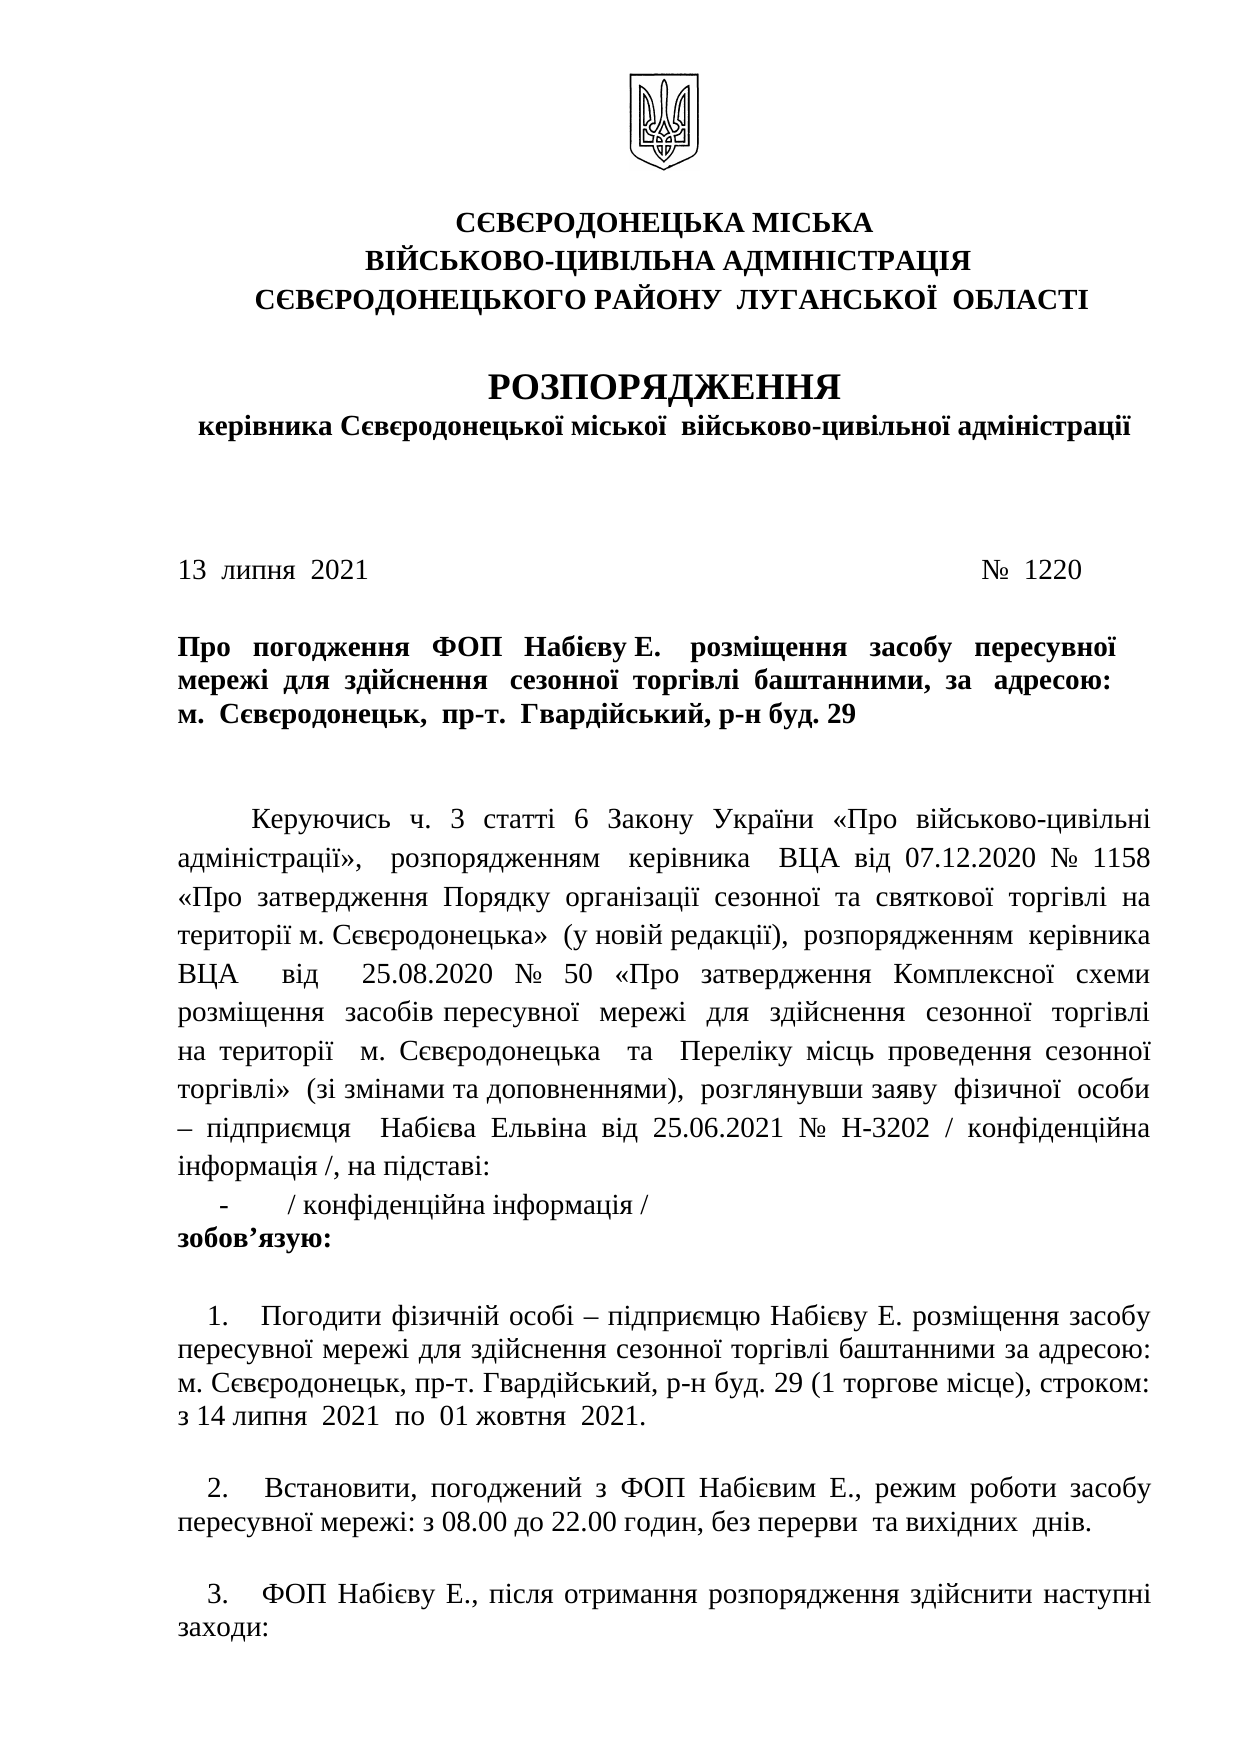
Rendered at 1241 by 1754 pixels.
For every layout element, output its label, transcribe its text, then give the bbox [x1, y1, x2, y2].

list ФОП Набієву Е., після отримання розпорядження здійснити наступні заходи: [177, 1576, 1152, 1643]
text 13 липня 2021 № 1220 [177, 552, 1152, 585]
text ВІЙСЬКОВО-ЦИВІЛЬНА АДМІНІСТРАЦІЯ [177, 243, 1152, 277]
text Керуючись ч. 3 статті 6 Закону України «Про військово-цивільні адміністрації», розпорядженням керівника ВЦА від 07.12.2020 № 1158 «Про затвердження Порядку організації сезонної та святкової торгівлі на території м. Сєвєродонецька» (у новій редакції), розпорядженням керівника ВЦА від 25.08.2020 № 50 «Про затвердження Комплексної схеми розміщення засобів пересувної мережі для здійснення сезонної торгівлі на території м. Сєвєродонецька та Переліку місць проведення сезонної торгівлі» (зі змінами та доповненнями), розглянувши заяву фізичної особи – підприємця Набієва Ельвіна від 25.06.2021 № Н-3202 / конфіденційна інформація /, на підставі: [177, 802, 1152, 1182]
text Про погодження ФОП Набієву Е. розміщення засобу пересувної мережі для здійснення сезонної торгівлі баштанними, за адресою: м. Сєвєродонецьк, пр-т. Гвардійський, р-н буд. 29 [177, 629, 1122, 729]
text СЄВЄРОДОНЕЦЬКА МІСЬКА [177, 205, 1152, 238]
title РОЗПОРЯДЖЕННЯ [177, 364, 1152, 408]
text СЄВЄРОДОНЕЦЬКОГО РАЙОНУ ЛУГАНСЬКОЇ ОБЛАСТІ [177, 282, 1152, 315]
list Погодити фізичній особі – підприємцю Набієву Е. розміщення засобу пересувної мережі для здійснення сезонної торгівлі баштанними за адресою: м. Сєвєродонецьк, пр-т. Гвардійський, р-н буд. 29 (1 торгове місце), строком: з 14 липня 2021 по 01 жовтня 2021. [177, 1298, 1152, 1432]
text керівника Сєвєродонецької міської військово-цивільної адміністрації [177, 408, 1152, 441]
text зобовʼязую: [177, 1221, 1152, 1254]
list Встановити, погоджений з ФОП Набієвим Е., режим роботи засобу пересувної мережі: з 08.00 до 22.00 годин, без перерви та вихідних днів. [177, 1470, 1152, 1537]
list / конфіденційна інформація / [177, 1187, 1152, 1221]
